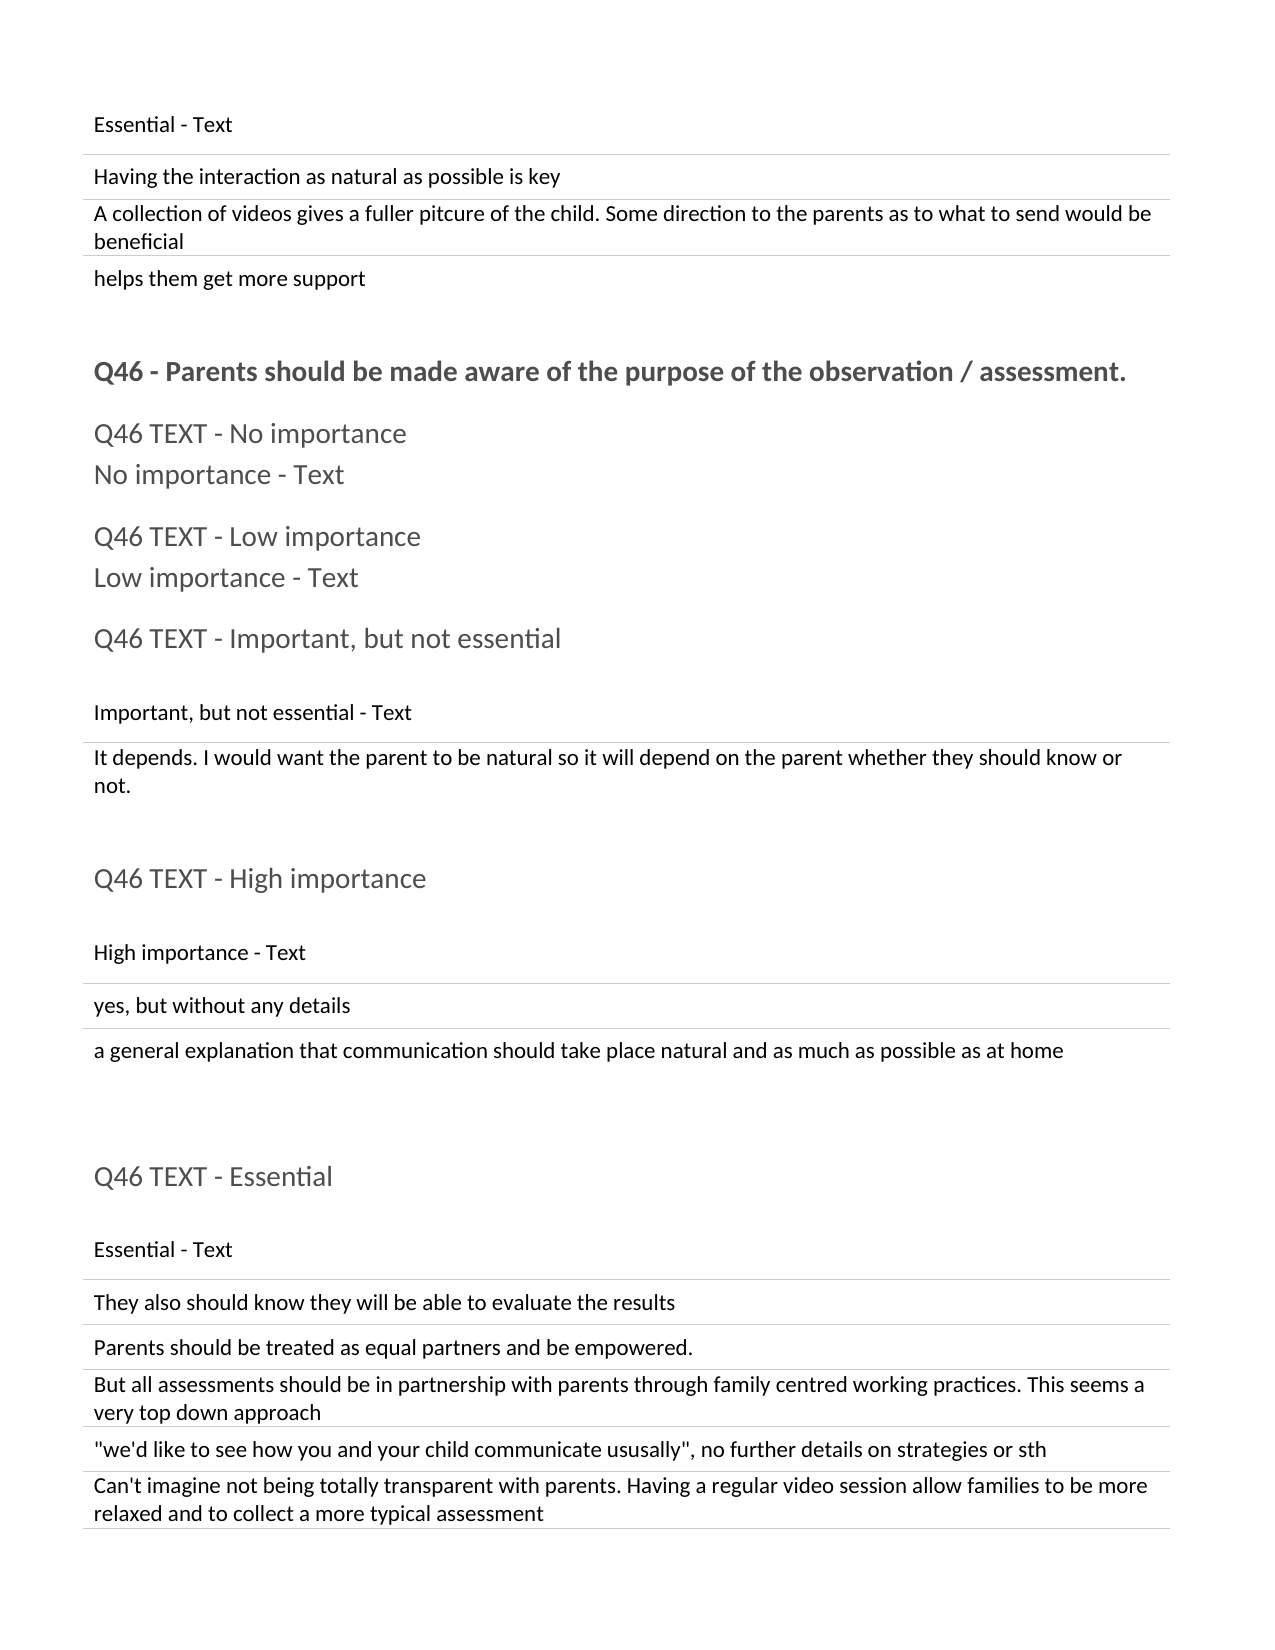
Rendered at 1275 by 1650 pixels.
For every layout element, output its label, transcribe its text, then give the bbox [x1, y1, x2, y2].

table_cell It depends. I would want the parent to be natural so it will depend on the parent whether they should know or not. [83, 743, 1170, 799]
table_cell yes, but without any details [83, 984, 1170, 1027]
table_cell But all assessments should be in partnership with parents through family centred working practices. This seems a very top down approach [83, 1370, 1170, 1426]
table_cell Can't imagine not being totally transparent with parents. Having a regular video session allow families to be more relaxed and to collect a more typical assessment [83, 1472, 1170, 1527]
table_cell a general explanation that communication should take place natural and as much as possible as at home [83, 1029, 1170, 1072]
text Q46 - Parents should be made aware of the purpose of the observation / assessment. [94, 353, 1181, 389]
table_header High importance - Text [83, 923, 1170, 982]
text Q46 TEXT - No importance No importance - Text [94, 415, 1181, 492]
table_header Important, but not essential - Text [83, 682, 1170, 742]
table_cell helps them get more support [83, 256, 1170, 300]
table_cell A collection of videos gives a fuller pitcure of the child. Some direction to the parents as to what to send would be beneficial [83, 200, 1170, 255]
table_cell They also should know they will be able to evaluate the results [83, 1280, 1170, 1324]
table_cell Having the interaction as natural as possible is key [83, 155, 1170, 199]
table_header Essential - Text [83, 94, 1170, 154]
text Q46 TEXT - Low importance Low importance - Text [94, 518, 1181, 594]
table_cell "we'd like to see how you and your child communicate ususally", no further details on strategies or sth [83, 1427, 1170, 1471]
table_header Essential - Text [83, 1219, 1170, 1279]
text Q46 TEXT - Essential [94, 1158, 1181, 1193]
table_cell Parents should be treated as equal partners and be empowered. [83, 1325, 1170, 1369]
text Q46 TEXT - Important, but not essential [94, 621, 1181, 656]
text Q46 TEXT - High importance [94, 861, 1181, 896]
